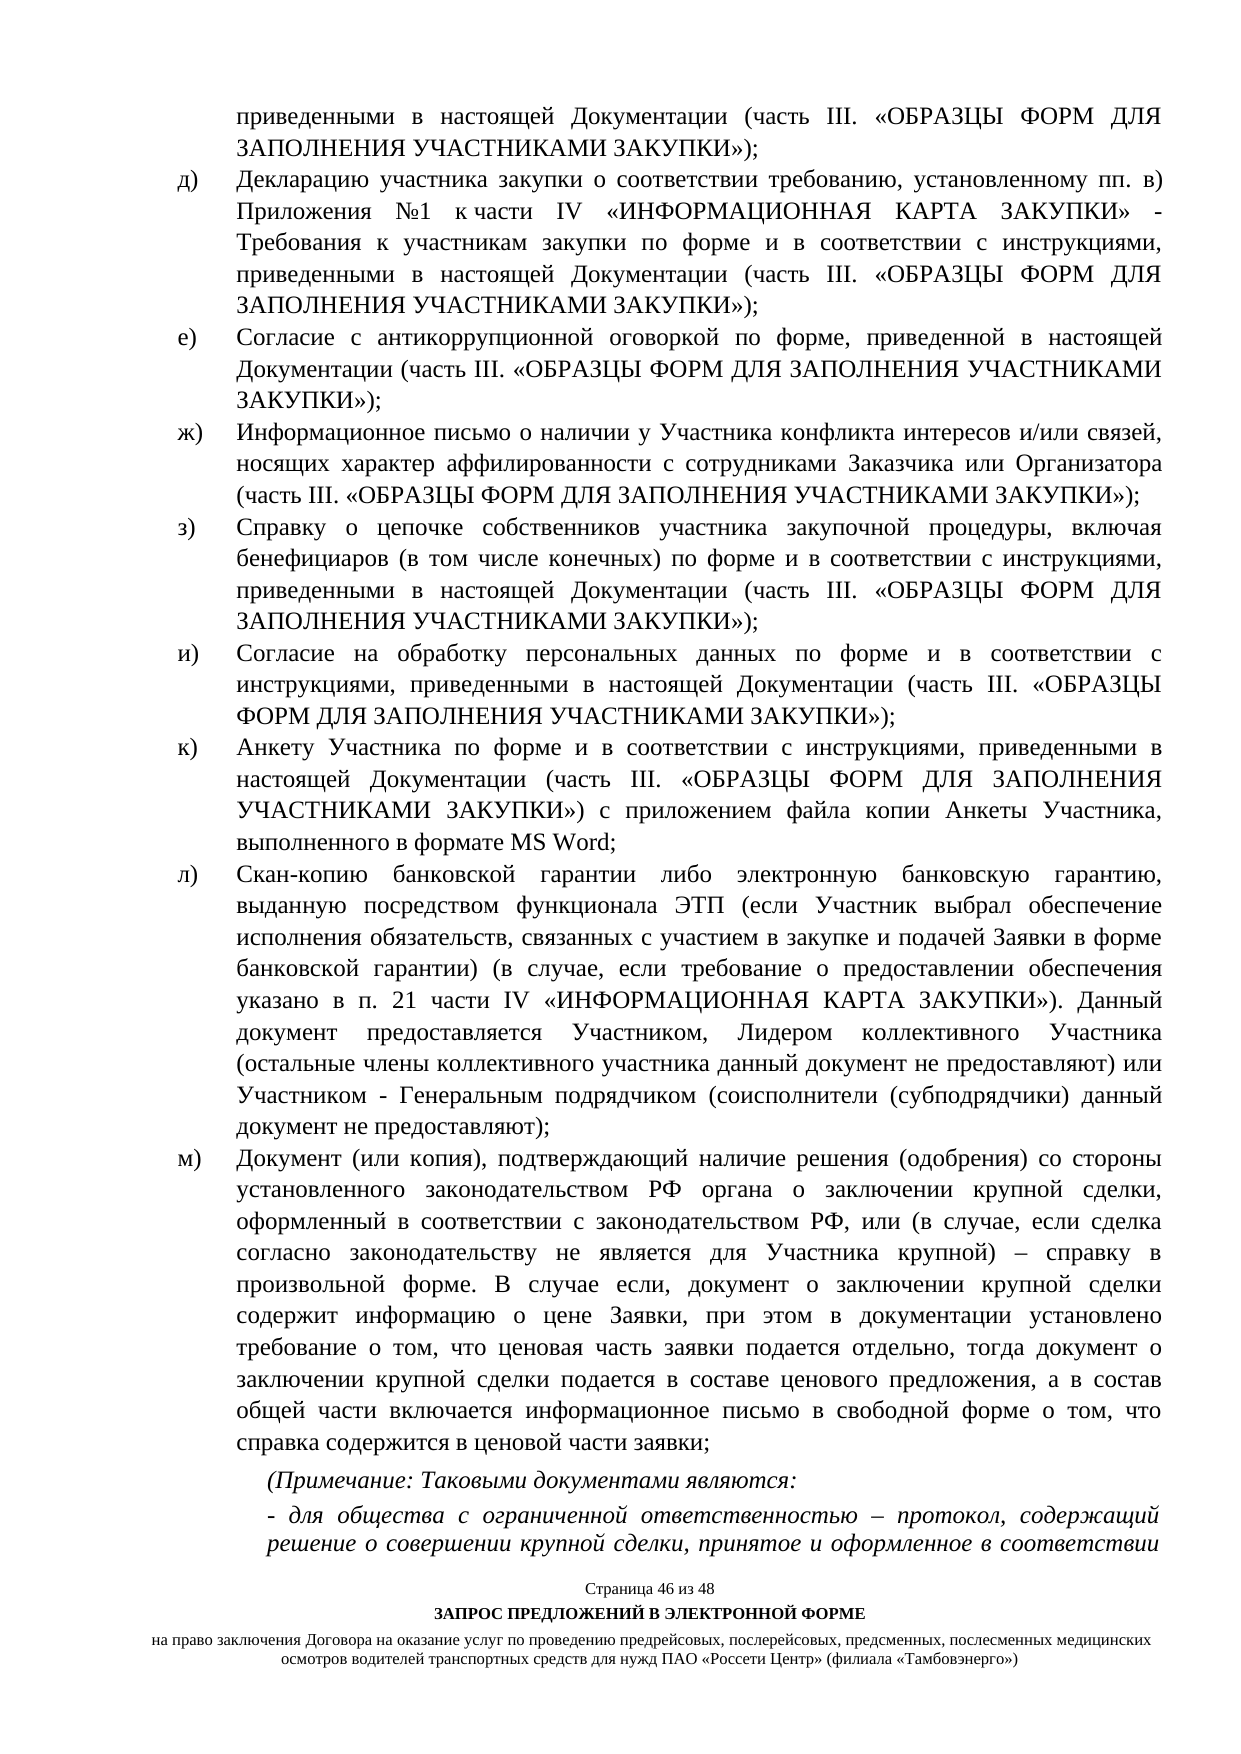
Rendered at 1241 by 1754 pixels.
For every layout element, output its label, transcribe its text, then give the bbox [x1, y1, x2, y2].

list (Примечание: Таковыми документами являются: [267, 1465, 1163, 1493]
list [267, 1500, 1163, 1557]
list Декларацию участника закупки о соответствии требованию, установленному пп. в) Приложения №1 к части IV «ИНФОРМАЦИОННАЯ КАРТА ЗАКУПКИ» - Требования к участникам закупки по форме и в соответствии с инструкциями, приведенными в настоящей Документации (часть III. «ОБРАЗЦЫ ФОРМ ДЛЯ ЗАПОЛНЕНИЯ УЧАСТНИКАМИ ЗАКУПКИ»); [177, 164, 1163, 319]
list Скан-копию банковской гарантии либо электронную банковскую гарантию, выданную посредством функционала ЭТП (если Участник выбрал обеспечение исполнения обязательств, связанных с участием в закупке и подачей Заявки в форме банковской гарантии) (в случае, если требование о предоставлении обеспечения указано в п. 21 части IV «ИНФОРМАЦИОННАЯ КАРТА ЗАКУПКИ»). Данный документ предоставляется Участником, Лидером коллективного Участника (остальные члены коллективного участника данный документ не предоставляют) или Участником - Генеральным подрядчиком (соисполнители (субподрядчики) данный документ не предоставляют); [177, 859, 1163, 1140]
list Информационное письмо о наличии у Участника конфликта интересов и/или связей, носящих характер аффилированности с сотрудниками Заказчика или Организатора (часть III. «ОБРАЗЦЫ ФОРМ ДЛЯ ЗАПОЛНЕНИЯ УЧАСТНИКАМИ ЗАКУПКИ»); [177, 417, 1163, 509]
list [177, 101, 1163, 162]
list Анкету Участника по форме и в соответствии с инструкциями, приведенными в настоящей Документации (часть III. «ОБРАЗЦЫ ФОРМ ДЛЯ ЗАПОЛНЕНИЯ УЧАСТНИКАМИ ЗАКУПКИ») с приложением файла копии Анкеты Участника, выполненного в формате MS Word; [177, 732, 1163, 856]
list Документ (или копия), подтверждающий наличие решения (одобрения) со стороны установленного законодательством РФ органа о заключении крупной сделки, оформленный в соответствии с законодательством РФ, или (в случае, если сделка согласно законодательству не является для Участника крупной) – справку в произвольной форме. В случае если, документ о заключении крупной сделки содержит информацию о цене Заявки, при этом в документации установлено требование о том, что ценовая часть заявки подается отдельно, тогда документ о заключении крупной сделки подается в составе ценового предложения, а в состав общей части включается информационное письмо в свободной форме о том, что справка содержится в ценовой части заявки; [177, 1143, 1163, 1456]
list Согласие с антикоррупционной оговоркой по форме, приведенной в настоящей Документации (часть III. «ОБРАЗЦЫ ФОРМ ДЛЯ ЗАПОЛНЕНИЯ УЧАСТНИКАМИ ЗАКУПКИ»); [177, 322, 1163, 414]
list Согласие на обработку персональных данных по форме и в соответствии с инструкциями, приведенными в настоящей Документации (часть III. «ОБРАЗЦЫ ФОРМ ДЛЯ ЗАПОЛНЕНИЯ УЧАСТНИКАМИ ЗАКУПКИ»); [177, 638, 1163, 730]
list Справку о цепочке собственников участника закупочной процедуры, включая бенефициаров (в том числе конечных) по форме и в соответствии с инструкциями, приведенными в настоящей Документации (часть III. «ОБРАЗЦЫ ФОРМ ДЛЯ ЗАПОЛНЕНИЯ УЧАСТНИКАМИ ЗАКУПКИ»); [177, 512, 1163, 635]
